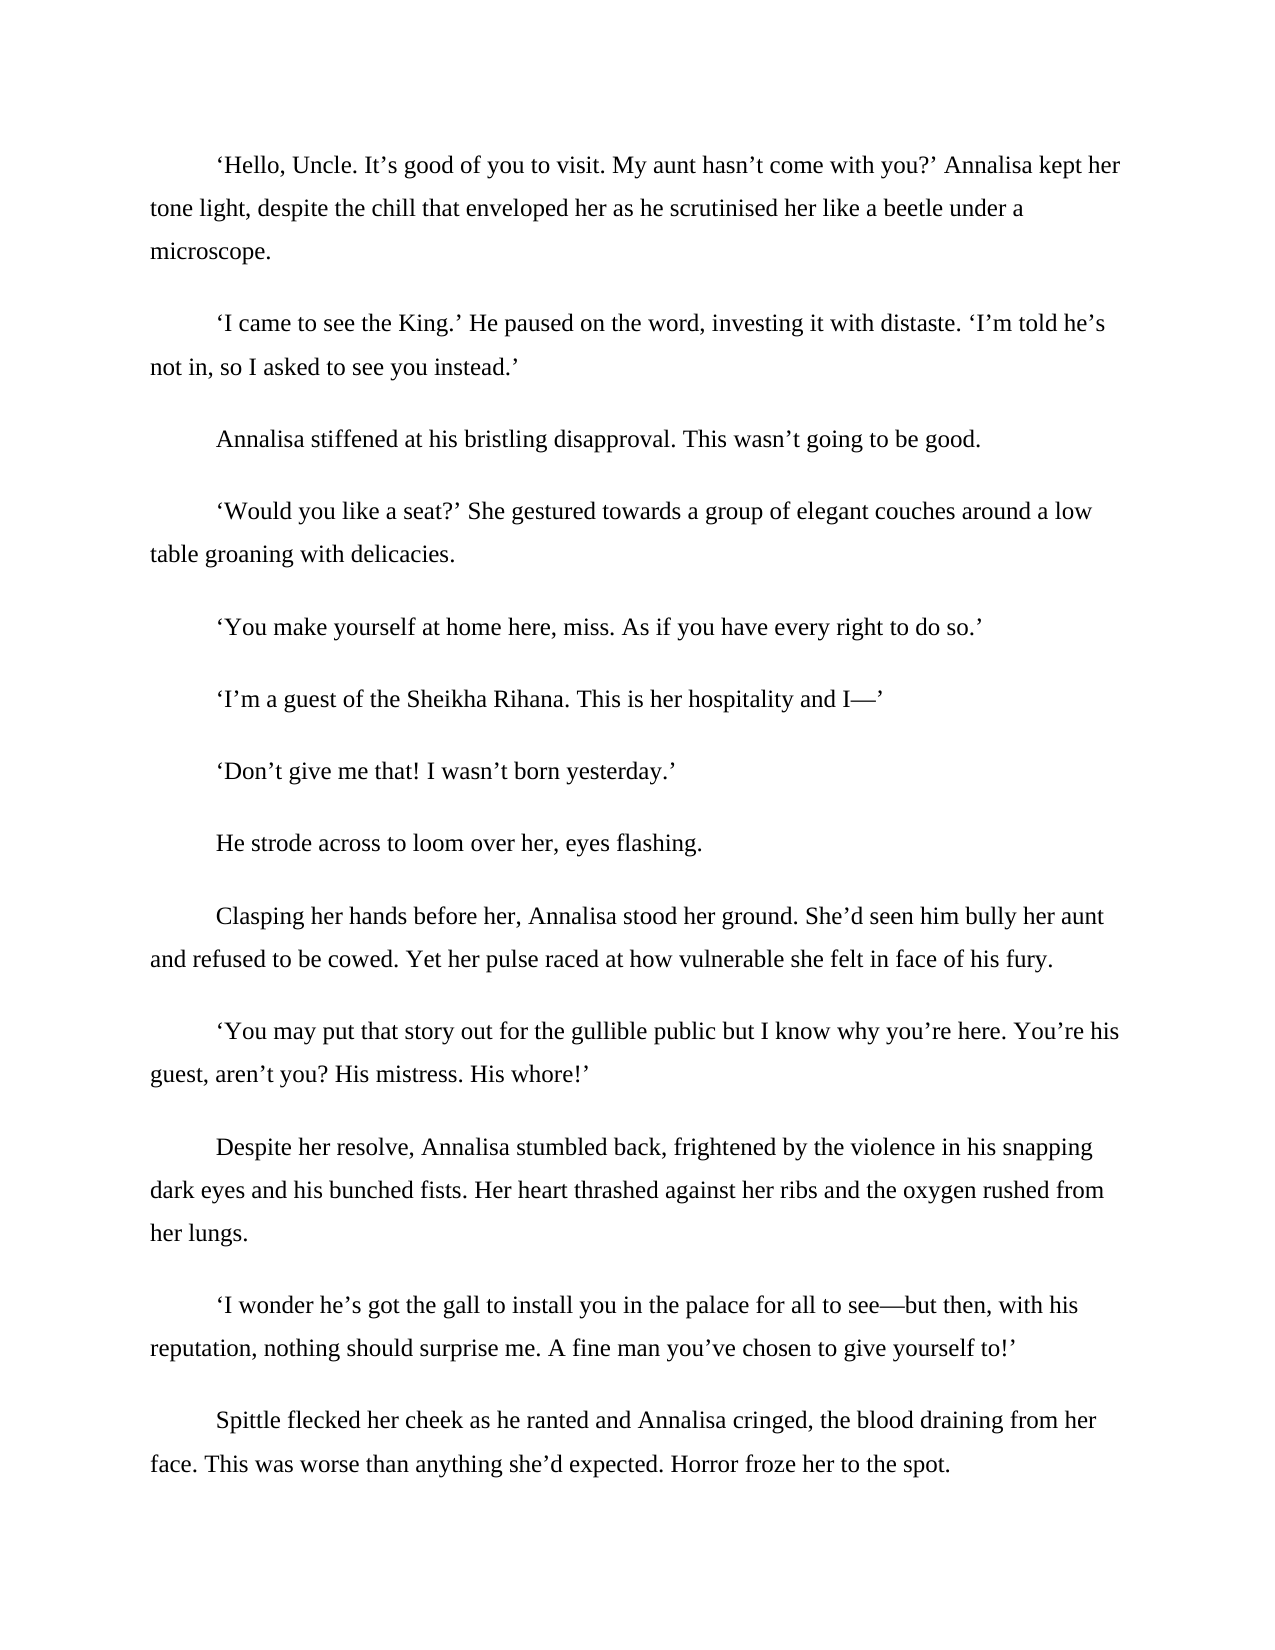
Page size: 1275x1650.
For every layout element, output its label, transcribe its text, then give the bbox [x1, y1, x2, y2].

text ‘You may put that story out for the gullible public but I know why you’re here. You’re his guest, aren’t you? His mistress. His whore!’ [150, 1016, 1125, 1088]
text ‘You make yourself at home here, miss. As if you have every right to do so.’ [150, 612, 1125, 640]
text ‘I came to see the King.’ He paused on the word, investing it with distaste. ‘I’m told he’s not in, so I asked to see you instead.’ [150, 308, 1125, 380]
text ‘I’m a guest of the Sheikha Rihana. This is her hospitality and I—’ [150, 684, 1125, 713]
text He strode across to loom over her, eyes flashing. [150, 828, 1125, 857]
text ‘I wonder he’s got the gall to install you in the palace for all to see—but then, with his reputation, nothing should surprise me. A fine man you’ve chosen to give yourself to!’ [150, 1290, 1125, 1362]
text Despite her resolve, Annalisa stumbled back, frightened by the violence in his snapping dark eyes and his bunched fists. Her heart thrashed against her ribs and the oxygen rushed from her lungs. [150, 1132, 1125, 1247]
text ‘Would you like a seat?’ She gestured towards a group of elegant couches around a low table groaning with delicacies. [150, 496, 1125, 568]
text Clasping her hands before her, Annalisa stood her ground. She’d seen him bully her aunt and refused to be cowed. Yet her pulse raced at how vulnerable she felt in face of his fury. [150, 901, 1125, 973]
text ‘Don’t give me that! I wasn’t born yesterday.’ [150, 756, 1125, 785]
text Annalisa stiffened at his bristling disapproval. This wasn’t going to be good. [150, 424, 1125, 453]
text Spittle flecked her cheek as he ranted and Annalisa cringed, the blood draining from her face. This was worse than anything she’d expected. Horror froze her to the spot. [150, 1406, 1125, 1477]
text ‘Hello, Uncle. It’s good of you to visit. My aunt hasn’t come with you?’ Annalisa kept her tone light, despite the chill that enveloped her as he scrutinised her like a beetle under a microscope. [150, 150, 1125, 265]
